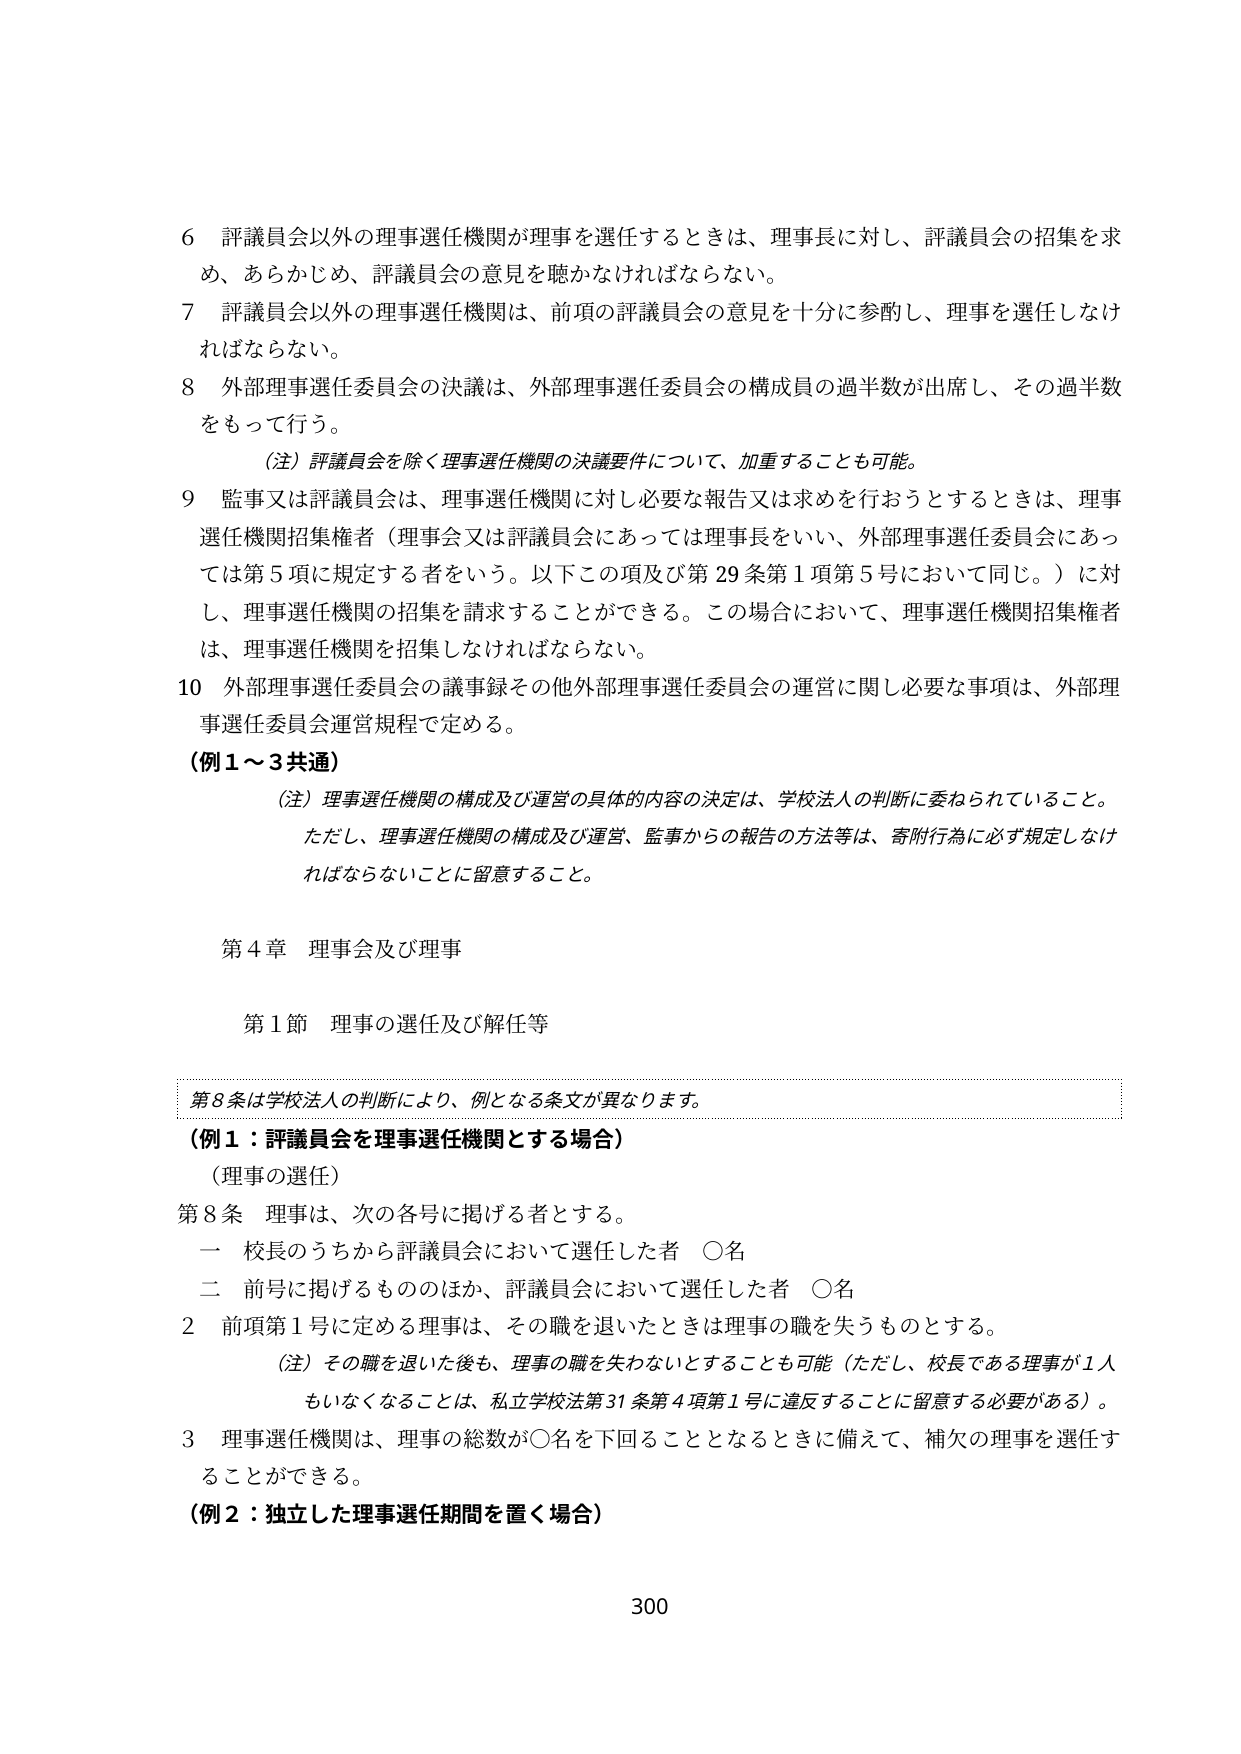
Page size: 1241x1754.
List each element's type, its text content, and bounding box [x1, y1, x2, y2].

text （例１：評議員会を理事選任機関とする場合） [177, 1119, 1122, 1156]
text （注）評議員会を除く理事選任機関の決議要件について、加重することも可能。 [177, 442, 1122, 479]
text （注）その職を退いた後も、理事の職を失わないとすることも可能（ただし、校長である理事が１人もいなくなることは、私立学校法第31条第４項第１号に違反することに留意する必要がある）。 [265, 1344, 1122, 1419]
text 第１節 理事の選任及び解任等 [177, 1004, 1122, 1042]
text ６ 評議員会以外の理事選任機関が理事を選任するときは、理事長に対し、評議員会の招集を求め、あらかじめ、評議員会の意見を聴かなければならない。 [177, 217, 1122, 292]
table_header 第８条は学校法人の判断により、例となる条文が異なります。 [178, 1079, 1122, 1118]
text ９ 監事又は評議員会は、理事選任機関に対し必要な報告又は求めを行おうとするときは、理事選任機関招集権者（理事会又は評議員会にあっては理事長をいい、外部理事選任委員会にあっては第５項に規定する者をいう。以下この項及び第29条第１項第５号において同じ。）に対し、理事選任機関の招集を請求することができる。この場合において、理事選任機関招集権者は、理事選任機関を招集しなければならない。 [177, 479, 1122, 667]
text ８ 外部理事選任委員会の決議は、外部理事選任委員会の構成員の過半数が出席し、その過半数をもって行う。 [177, 367, 1122, 442]
text （例１～３共通） [177, 742, 1122, 779]
text （注）理事選任機関の構成及び運営の具体的内容の決定は、学校法人の判断に委ねられていること。ただし、理事選任機関の構成及び運営、監事からの報告の方法等は、寄附行為に必ず規定しなければならないことに留意すること。 [265, 779, 1122, 892]
text 一 校長のうちから評議員会において選任した者 ○名 [177, 1231, 1122, 1269]
text 10 外部理事選任委員会の議事録その他外部理事選任委員会の運営に関し必要な事項は、外部理事選任委員会運営規程で定める。 [177, 667, 1122, 742]
text 第８条 理事は、次の各号に掲げる者とする。 [177, 1194, 1122, 1231]
text （理事の選任） [177, 1156, 1122, 1194]
text ２ 前項第１号に定める理事は、その職を退いたときは理事の職を失うものとする。 [177, 1306, 1122, 1344]
text ３ 理事選任機関は、理事の総数が○名を下回ることとなるときに備えて、補欠の理事を選任することができる。 [177, 1419, 1122, 1494]
text ７ 評議員会以外の理事選任機関は、前項の評議員会の意見を十分に参酌し、理事を選任しなければならない。 [177, 292, 1122, 367]
text 第４章 理事会及び理事 [177, 929, 1122, 967]
text （例２：独立した理事選任期間を置く場合） [177, 1494, 1122, 1531]
text 二 前号に掲げるもののほか、評議員会において選任した者 ○名 [177, 1269, 1122, 1306]
